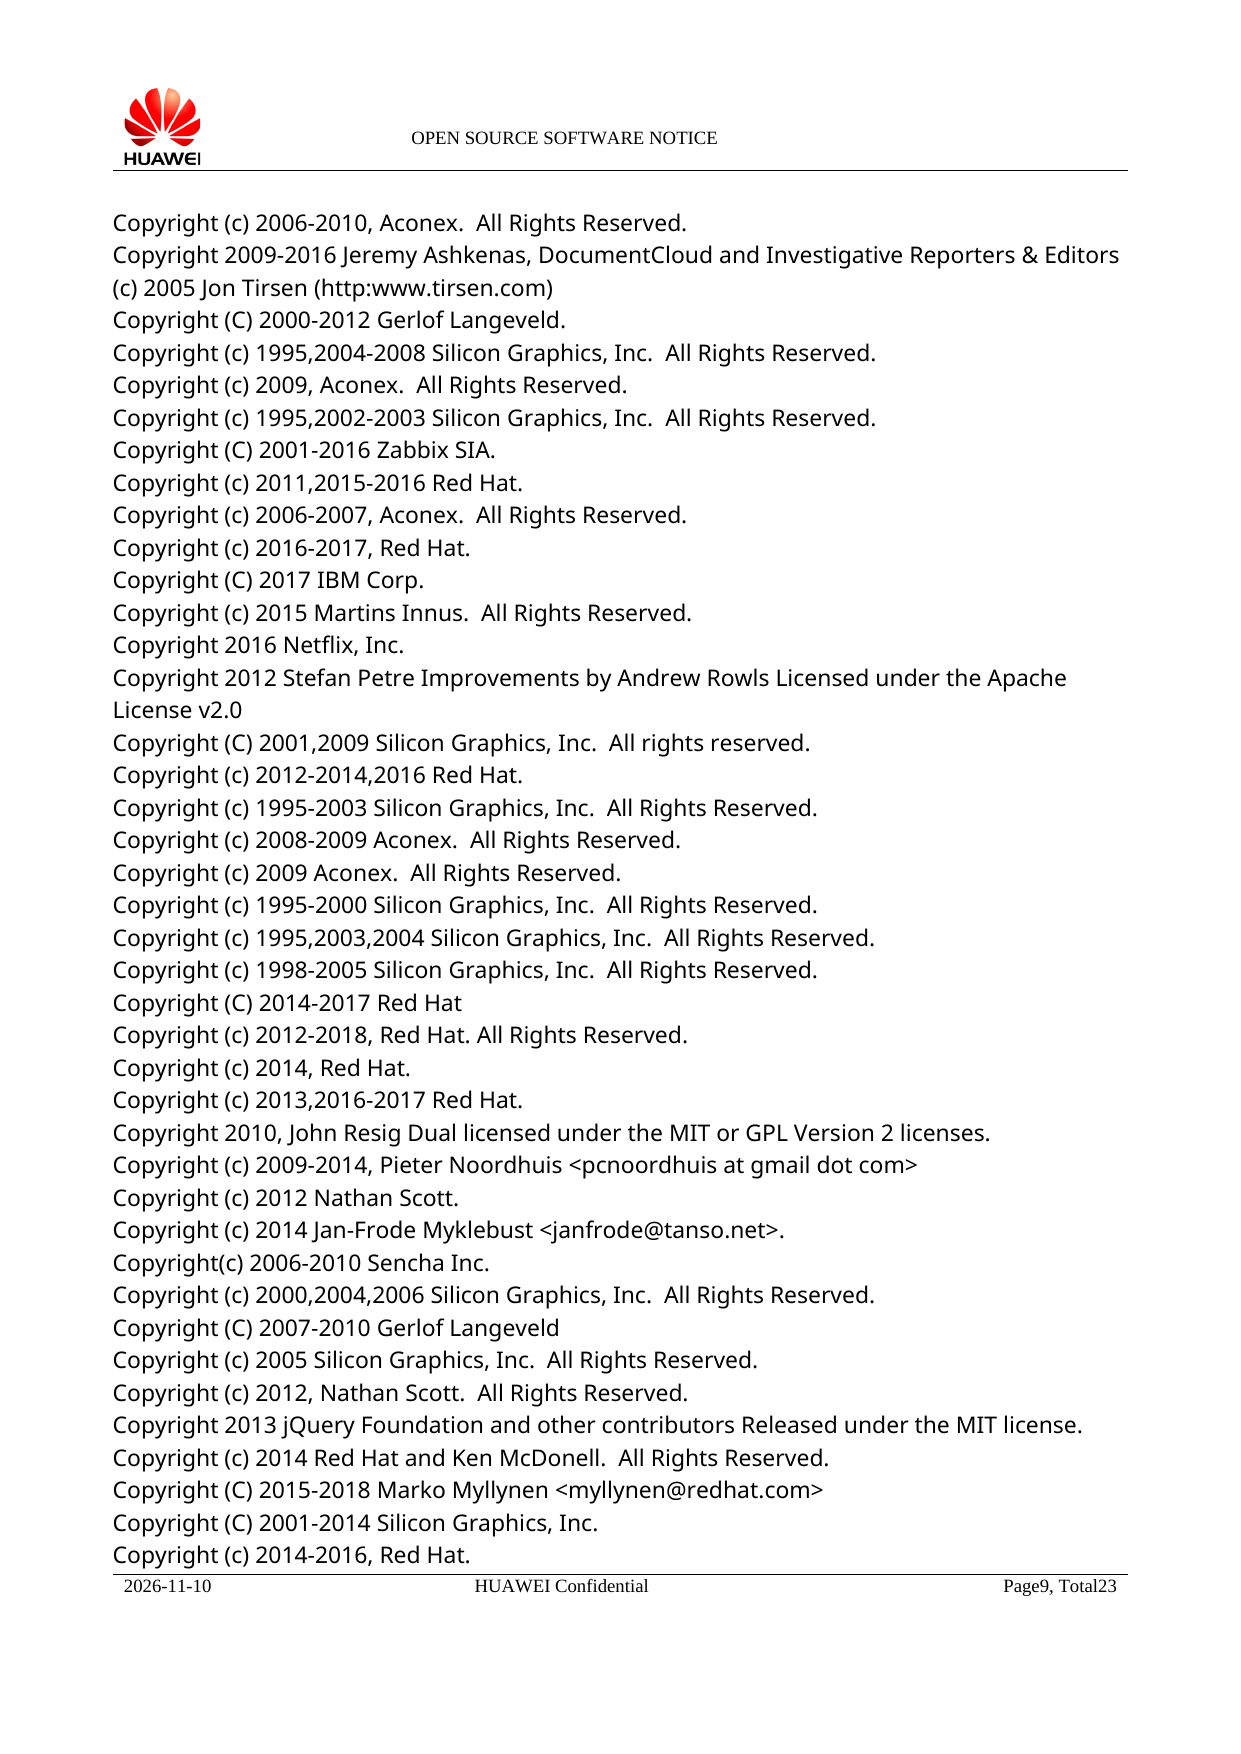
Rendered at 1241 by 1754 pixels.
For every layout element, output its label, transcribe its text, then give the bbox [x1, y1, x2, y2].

picture [124, 88, 201, 165]
